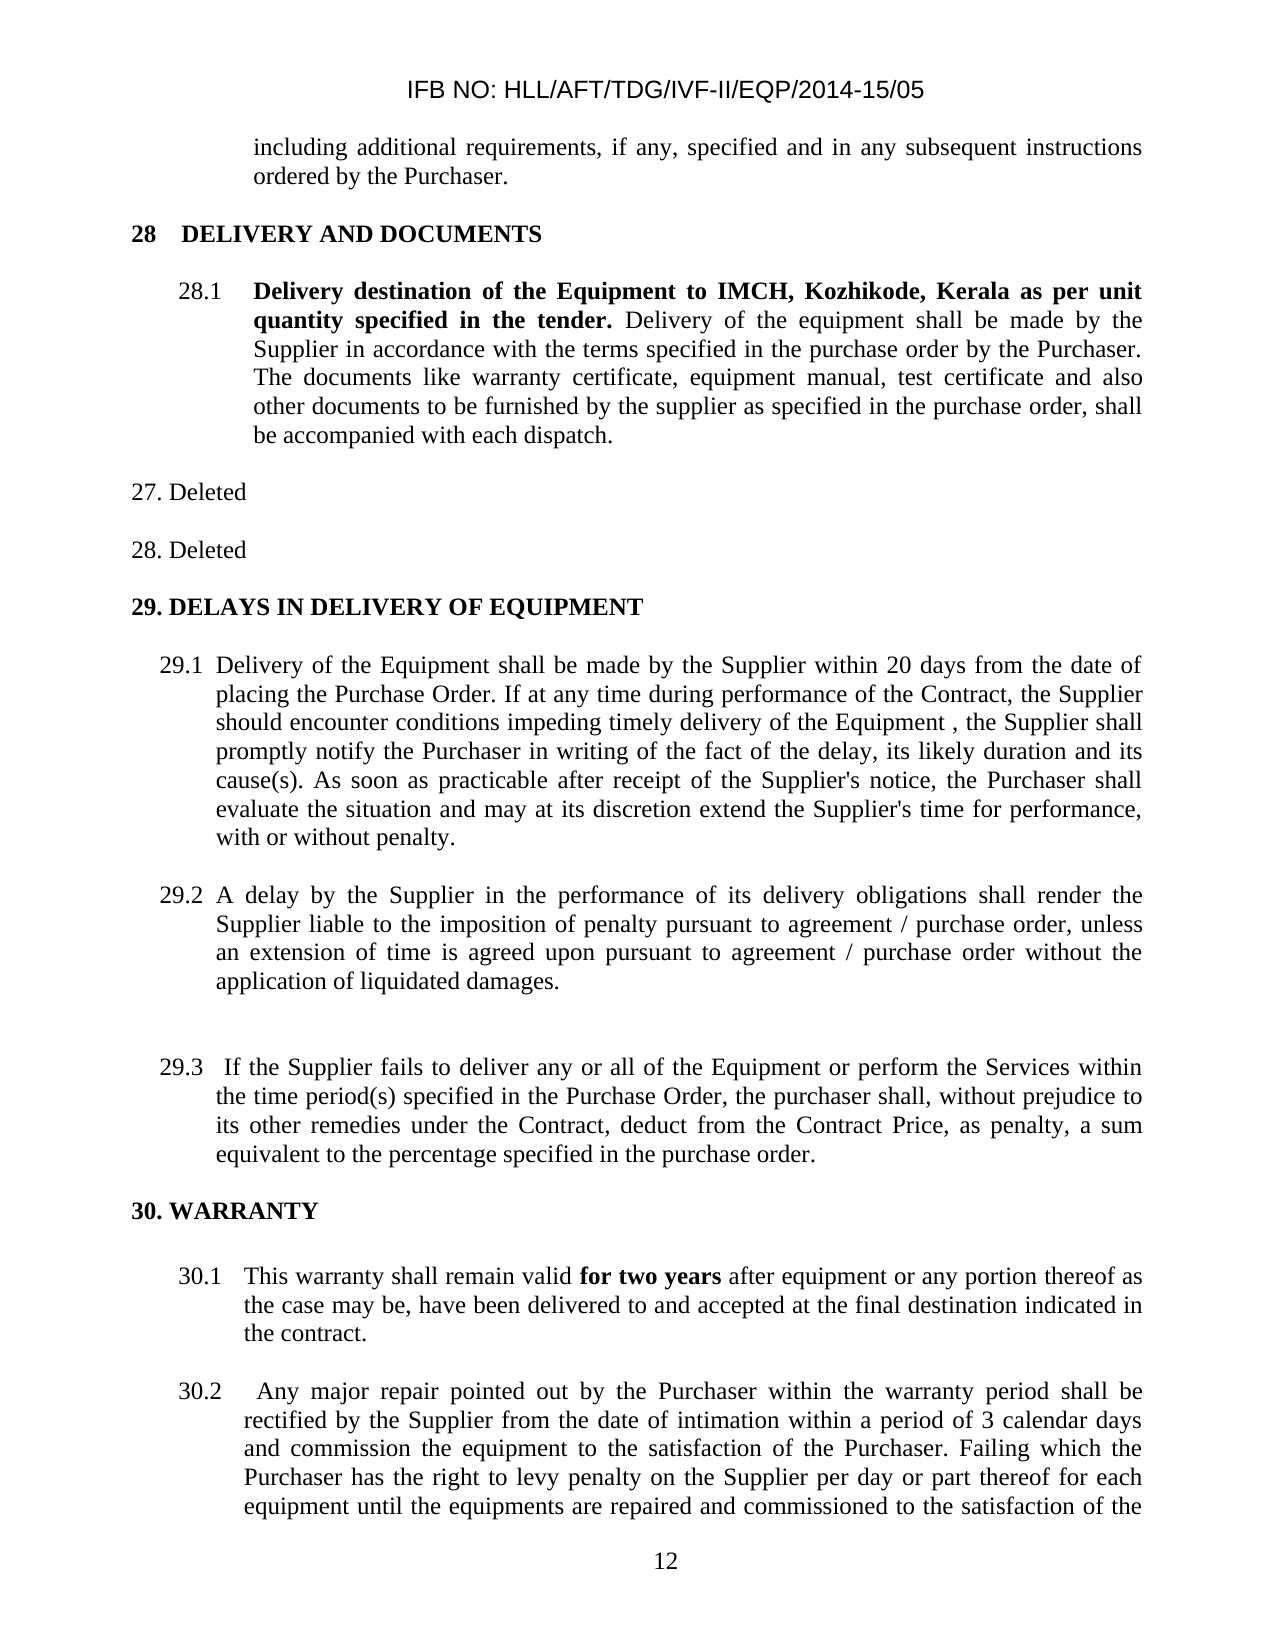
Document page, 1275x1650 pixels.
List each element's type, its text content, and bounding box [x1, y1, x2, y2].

list If the Supplier fails to deliver any or all of the Equipment or perform the Services within the time period(s) specified in the Purchase Order, the purchaser shall, without prejudice to its other remedies under the Contract, deduct from the Contract Price, as penalty, a sum equivalent to the percentage specified in the purchase order. [159, 1052, 1144, 1167]
text 30. WARRANTY [131, 1196, 1200, 1225]
list DELIVERY AND DOCUMENTS [131, 219, 1200, 247]
text 27. Deleted [131, 477, 1144, 506]
text 29.2 A delay by the Supplier in the performance of its delivery obligations shall render the Supplier liable to the imposition of penalty pursuant to agreement / purchase order, unless an extension of time is agreed upon pursuant to agreement / purchase order without the application of liquidated damages. [159, 880, 1144, 995]
text 30.1 This warranty shall remain valid for two years after equipment or any portion thereof as the case may be, have been delivered to and accepted at the final destination indicated in the contract. [178, 1261, 1144, 1347]
list Delivery destination of the Equipment to IMCH, Kozhikode, Kerala as per unit quantity specified in the tender. Delivery of the equipment shall be made by the Supplier in accordance with the terms specified in the purchase order by the Purchaser. The documents like warranty certificate, equipment manual, test certificate and also other documents to be furnished by the supplier as specified in the purchase order, shall be accompanied with each dispatch. [178, 276, 1144, 449]
text 28. Deleted [131, 535, 1144, 564]
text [178, 1376, 1144, 1520]
text 29. DELAYS IN DELIVERY OF EQUIPMENT [131, 592, 1144, 621]
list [178, 132, 1144, 190]
list Delivery of the Equipment shall be made by the Supplier within 20 days from the date of placing the Purchase Order. If at any time during performance of the Contract, the Supplier should encounter conditions impeding timely delivery of the Equipment , the Supplier shall promptly notify the Purchaser in writing of the fact of the delay, its likely duration and its cause(s). As soon as practicable after receipt of the Supplier's notice, the Purchaser shall evaluate the situation and may at its discretion extend the Supplier's time for performance, with or without penalty. [159, 650, 1144, 851]
